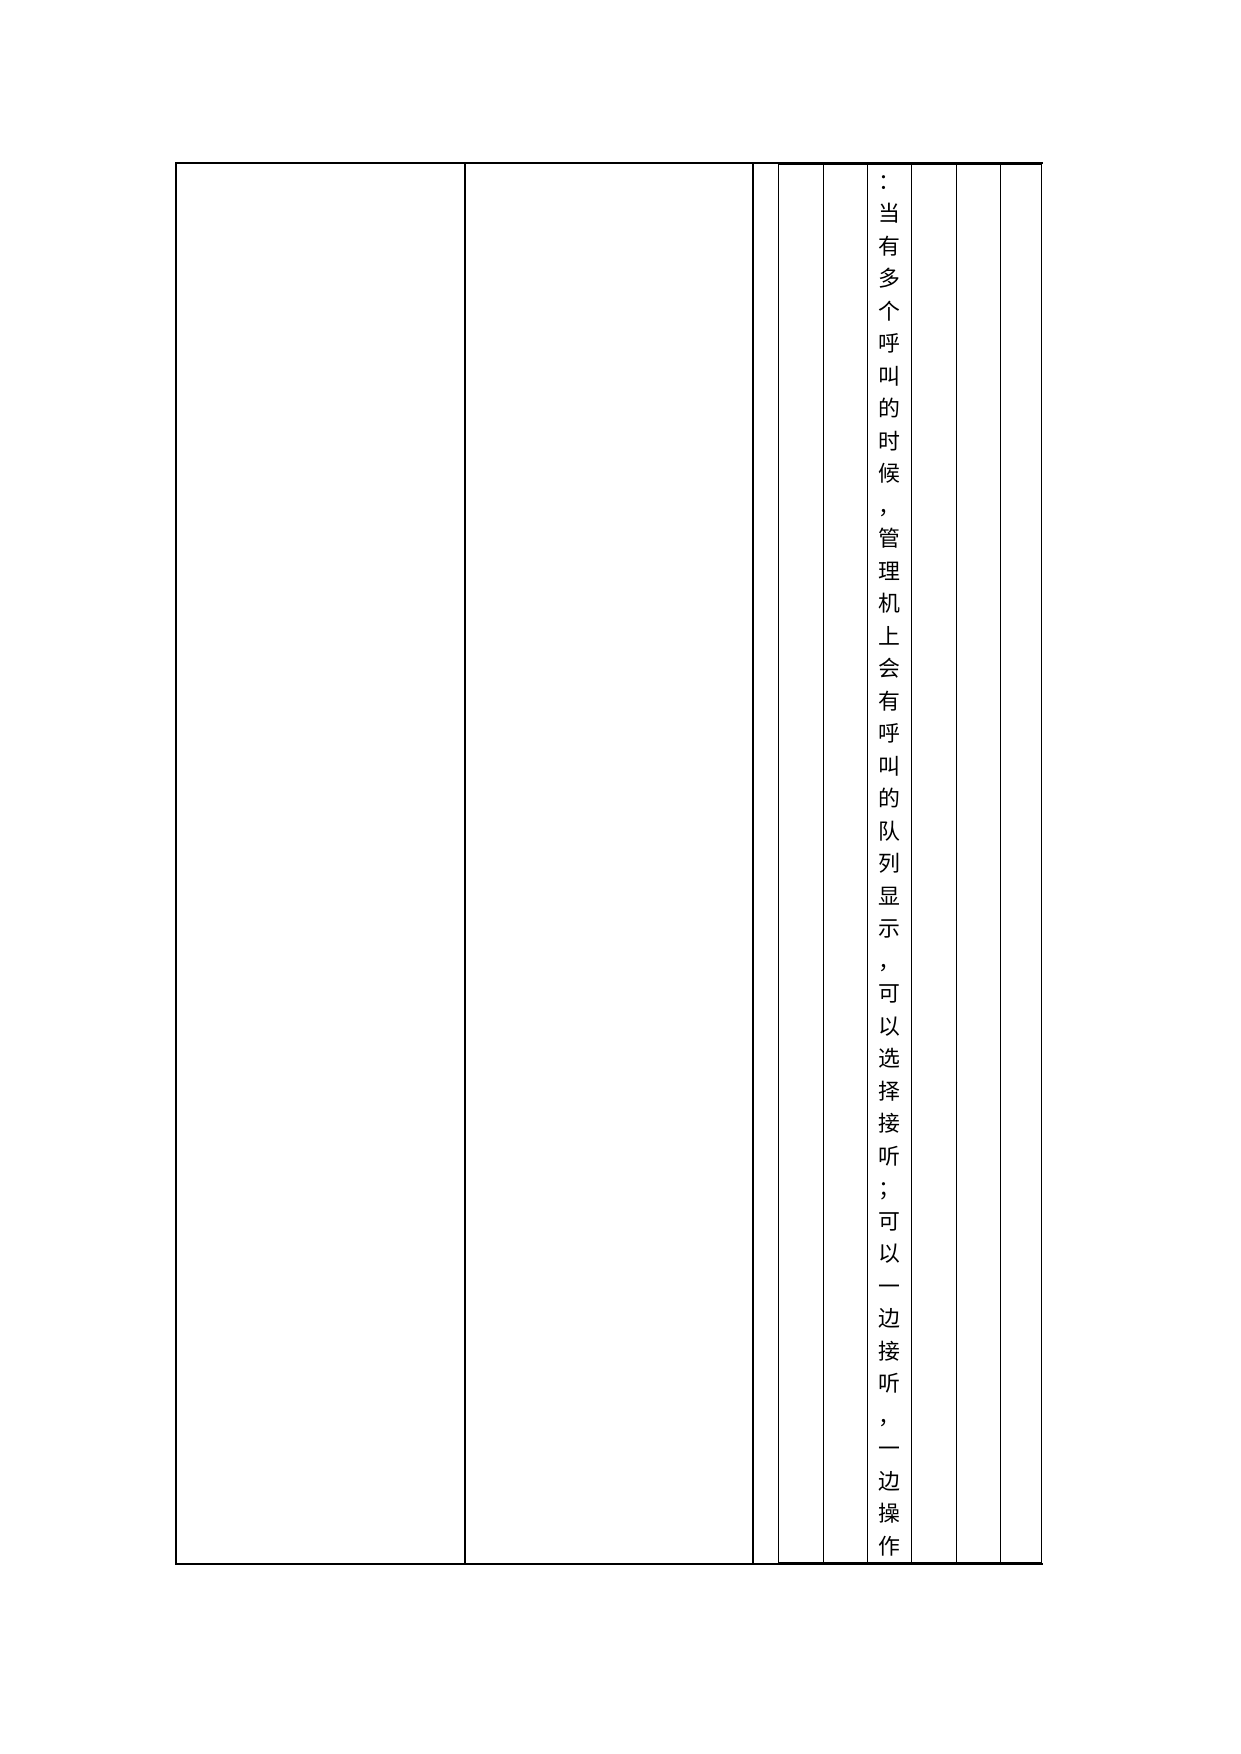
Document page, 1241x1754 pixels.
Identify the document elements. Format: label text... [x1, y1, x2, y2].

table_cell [754, 164, 778, 1563]
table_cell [779, 165, 823, 1562]
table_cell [824, 165, 867, 1562]
table_cell ▲ [466, 164, 752, 1563]
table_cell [868, 165, 911, 1562]
table_cell 1 [177, 164, 464, 1563]
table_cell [912, 165, 956, 1562]
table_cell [957, 165, 1000, 1562]
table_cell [1001, 165, 1041, 1562]
